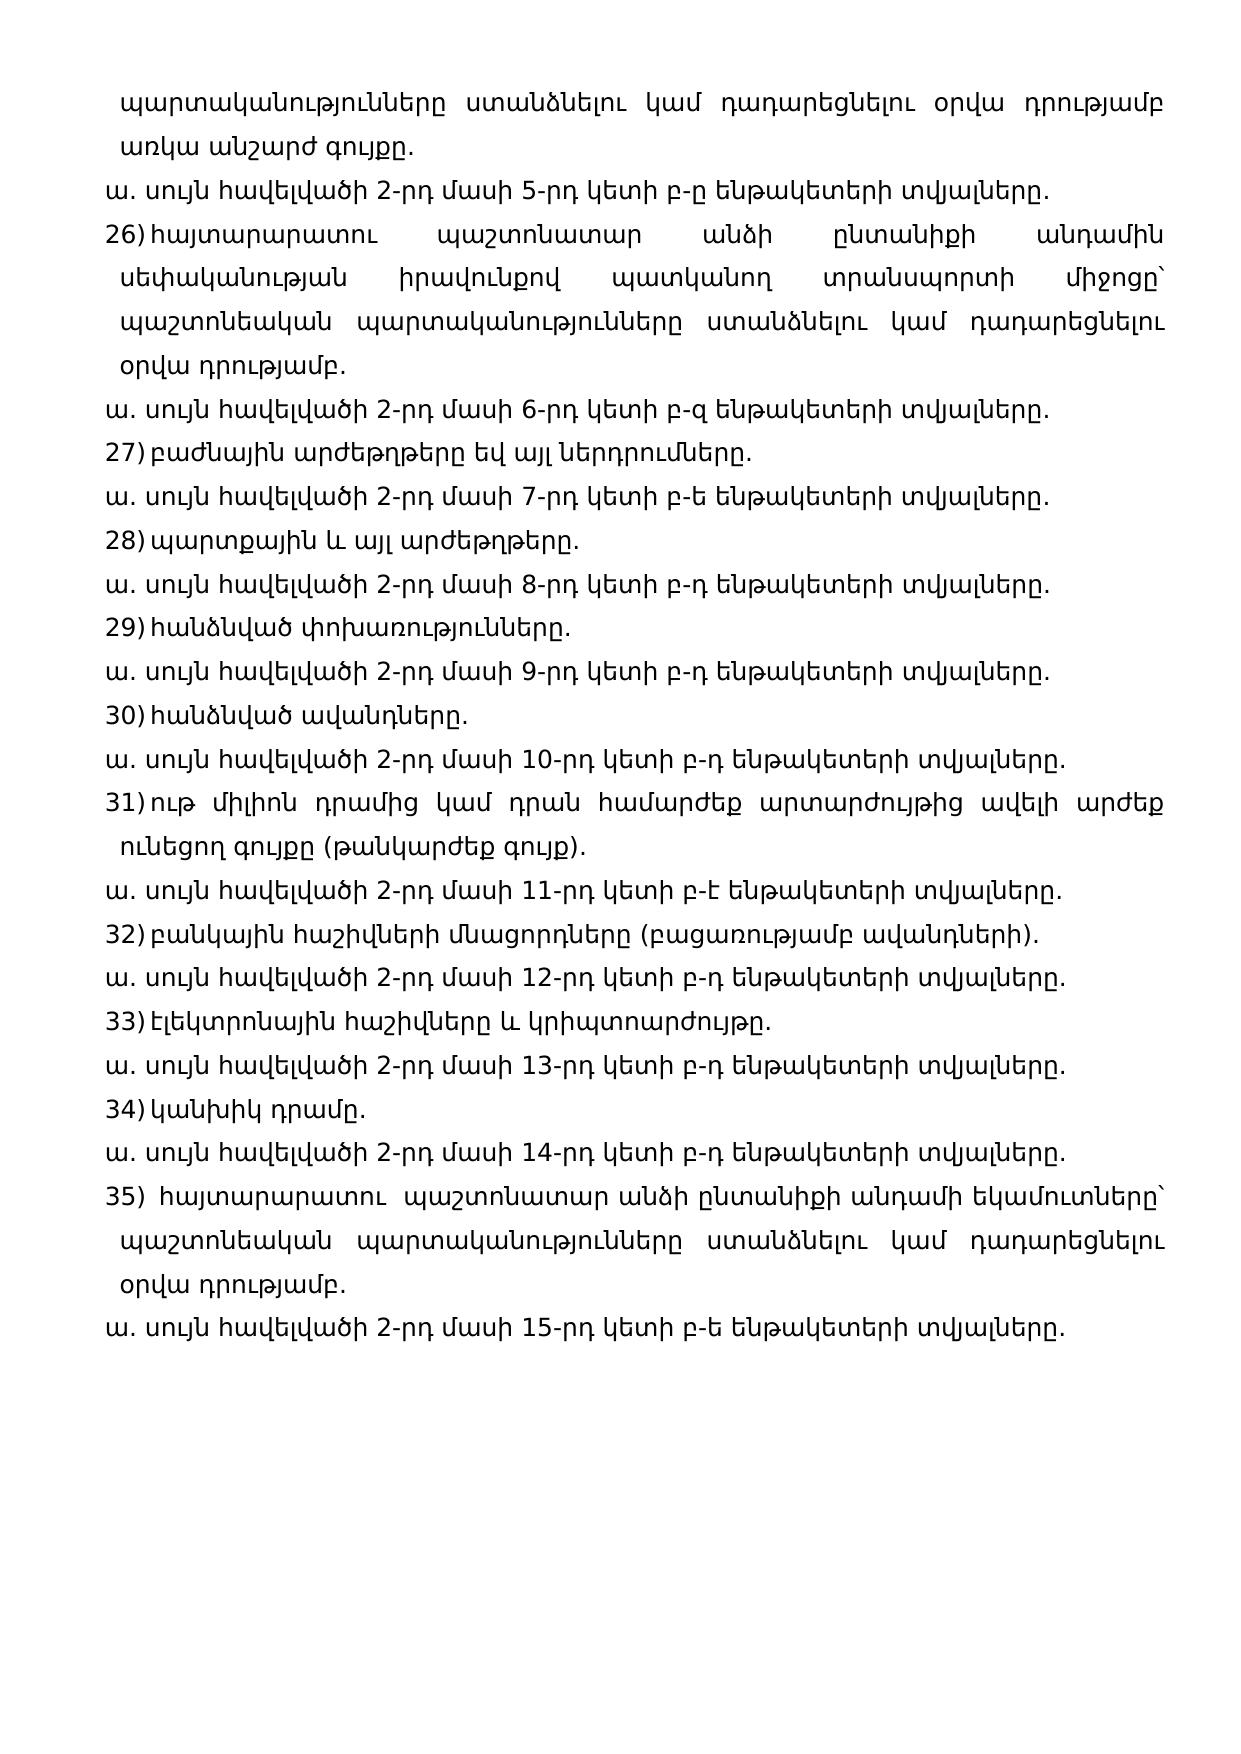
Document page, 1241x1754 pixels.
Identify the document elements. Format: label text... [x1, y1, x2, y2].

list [104, 89, 1165, 162]
text ա. սույն հավելվածի 2-րդ մասի 7-րդ կետի բ-ե ենթակետերի տվյալները. [82, 482, 1165, 512]
list բանկային հաշիվների մնացորդները (բացառությամբ ավանդների). [104, 920, 1165, 949]
list հայտարարատու պաշտոնատար անձի ընտանիքի անդամին սեփականության իրավունքով պատկանող տրանսպորտի միջոցը՝ պաշտոնեական պարտականությունները ստանձնելու կամ դադարեցնելու օրվա դրությամբ. [104, 220, 1165, 380]
list ա. սույն հավելվածի 2-րդ մասի 15-րդ կետի բ-ե ենթակետերի տվյալները. [82, 1314, 1165, 1343]
list ա. սույն հավելվածի 2-րդ մասի 13-րդ կետի բ-դ ենթակետերի տվյալները. [82, 1051, 1165, 1080]
list ա. սույն հավելվածի 2-րդ մասի 12-րդ կետի բ-դ ենթակետերի տվյալները. [82, 964, 1165, 993]
list ա. սույն հավելվածի 2-րդ մասի 10-րդ կետի բ-դ ենթակետերի տվյալները. [82, 745, 1165, 774]
text ա. սույն հավելվածի 2-րդ մասի 5-րդ կետի բ-ը ենթակետերի տվյալները. [82, 176, 1165, 205]
list պարտքային և այլ արժեթղթերը. [104, 526, 1165, 555]
list հանձնված ավանդները. [104, 701, 1165, 730]
list հայտարարատու պաշտոնատար անձի ընտանիքի անդամի եկամուտները՝ պաշտոնեական պարտականությունները ստանձնելու կամ դադարեցնելու օրվա դրությամբ. [104, 1182, 1165, 1299]
list ա. սույն հավելվածի 2-րդ մասի 14-րդ կետի բ-դ ենթակետերի տվյալները. [82, 1139, 1165, 1168]
list ութ միլիոն դրամից կամ դրան համարժեք արտարժույթից ավելի արժեք ունեցող գույքը (թանկարժեք գույք). [104, 789, 1165, 862]
list ա. սույն հավելվածի 2-րդ մասի 9-րդ կետի բ-դ ենթակետերի տվյալները. [82, 657, 1165, 687]
list բաժնային արժեթղթերը եվ այլ ներդրումները. [104, 439, 1165, 468]
list ա. սույն հավելվածի 2-րդ մասի 11-րդ կետի բ-է ենթակետերի տվյալները. [82, 876, 1165, 905]
list էլեկտրոնային հաշիվները և կրիպտոարժույթը. [104, 1007, 1165, 1037]
text ա. սույն հավելվածի 2-րդ մասի 8-րդ կետի բ-դ ենթակետերի տվյալները. [82, 570, 1165, 599]
list կանխիկ դրամը. [104, 1095, 1165, 1124]
text ա. սույն հավելվածի 2-րդ մասի 6-րդ կետի բ-զ ենթակետերի տվյալները. [82, 395, 1165, 424]
list հանձնված փոխառությունները. [104, 614, 1165, 643]
